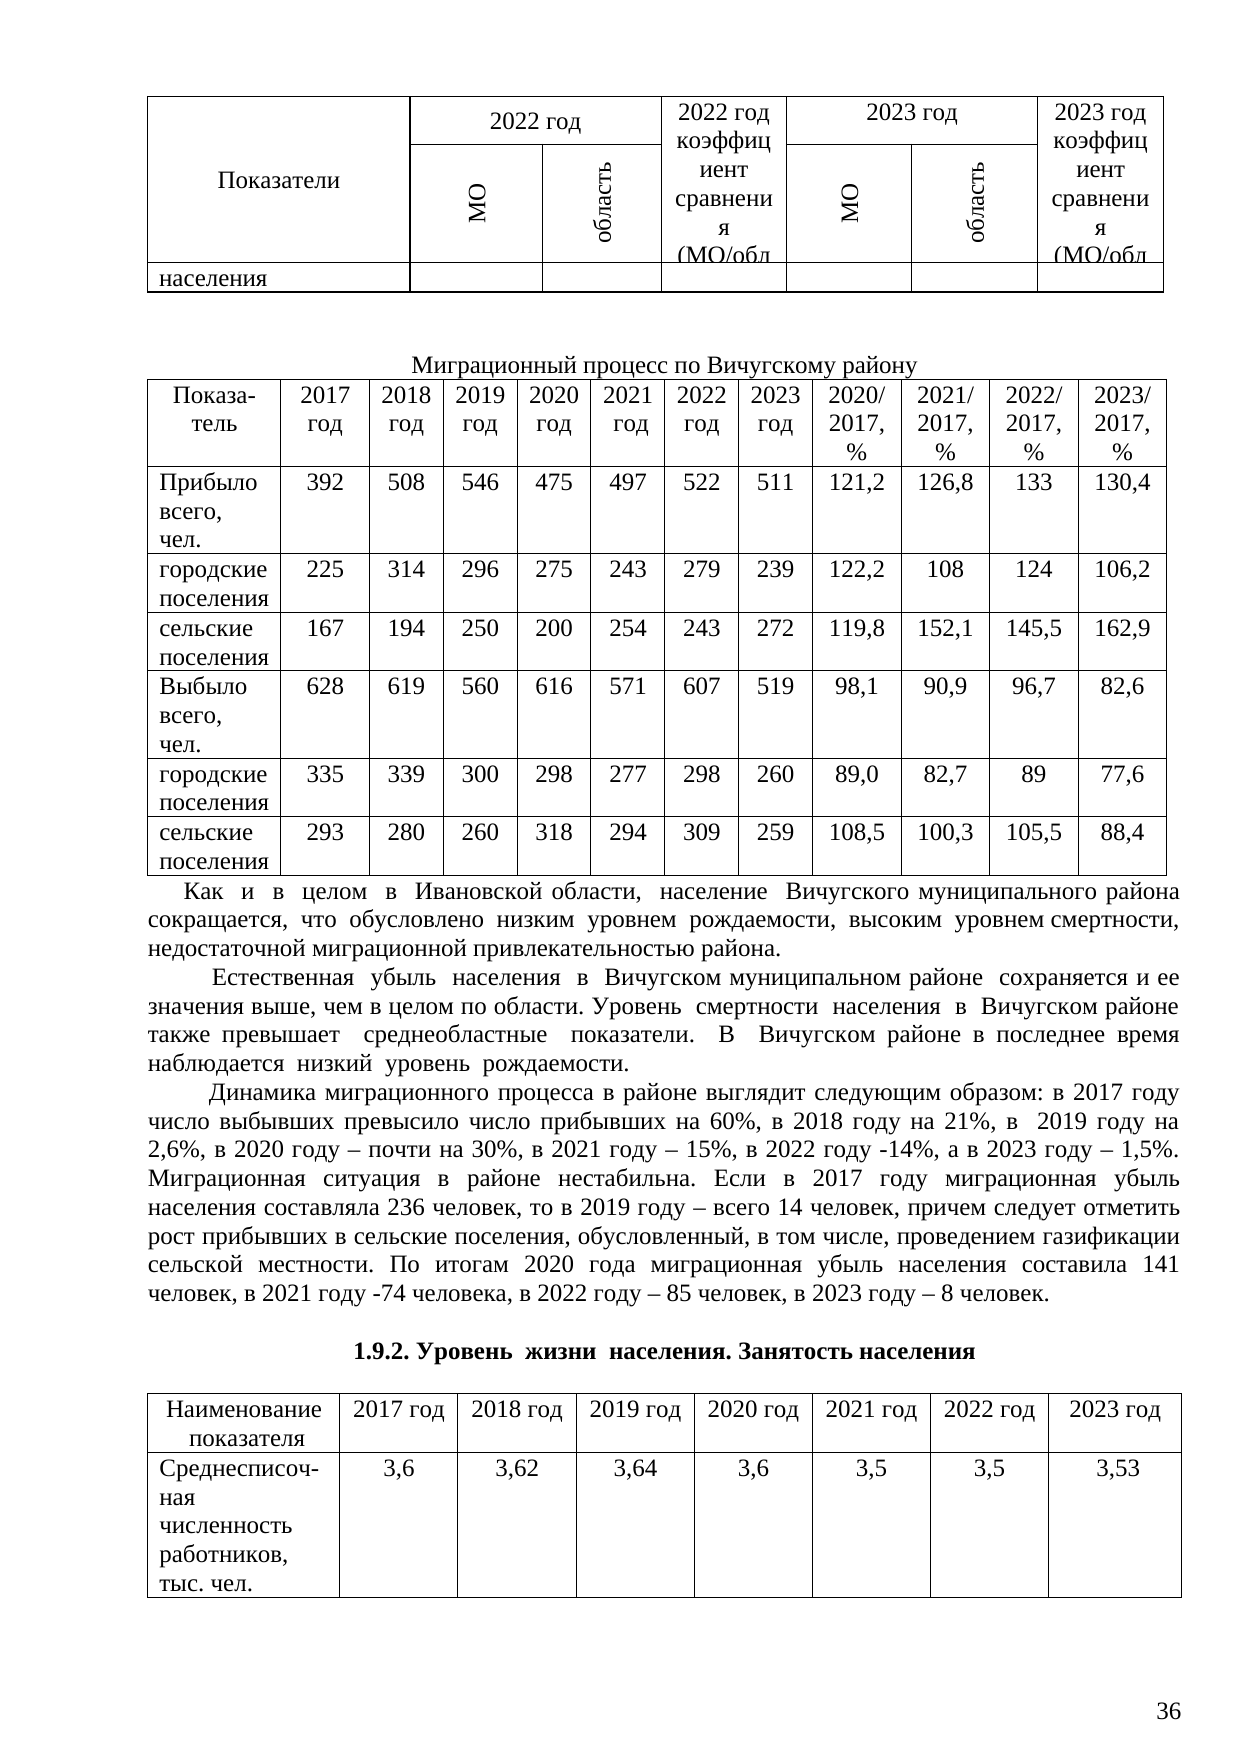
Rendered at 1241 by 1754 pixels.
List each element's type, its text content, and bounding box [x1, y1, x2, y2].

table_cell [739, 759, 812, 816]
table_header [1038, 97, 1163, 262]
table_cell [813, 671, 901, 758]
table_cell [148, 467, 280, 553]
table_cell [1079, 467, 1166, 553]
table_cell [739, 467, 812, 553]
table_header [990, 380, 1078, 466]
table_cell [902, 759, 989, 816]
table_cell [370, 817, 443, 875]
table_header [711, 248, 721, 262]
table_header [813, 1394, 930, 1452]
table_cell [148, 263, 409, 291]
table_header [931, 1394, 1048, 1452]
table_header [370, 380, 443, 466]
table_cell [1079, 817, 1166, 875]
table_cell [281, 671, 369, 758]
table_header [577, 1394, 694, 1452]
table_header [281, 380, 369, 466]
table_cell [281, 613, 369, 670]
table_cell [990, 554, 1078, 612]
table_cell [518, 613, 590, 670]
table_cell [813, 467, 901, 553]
text Естественная убыль населения в Вичугском муниципальном районе сохраняется и ее значения выше, чем в целом по области. Уровень смертности населения в Вичугском районе также превышает среднеобластные показатели. В Вичугском районе в последнее время наблюдается низкий уровень рождаемости. [148, 962, 1181, 1077]
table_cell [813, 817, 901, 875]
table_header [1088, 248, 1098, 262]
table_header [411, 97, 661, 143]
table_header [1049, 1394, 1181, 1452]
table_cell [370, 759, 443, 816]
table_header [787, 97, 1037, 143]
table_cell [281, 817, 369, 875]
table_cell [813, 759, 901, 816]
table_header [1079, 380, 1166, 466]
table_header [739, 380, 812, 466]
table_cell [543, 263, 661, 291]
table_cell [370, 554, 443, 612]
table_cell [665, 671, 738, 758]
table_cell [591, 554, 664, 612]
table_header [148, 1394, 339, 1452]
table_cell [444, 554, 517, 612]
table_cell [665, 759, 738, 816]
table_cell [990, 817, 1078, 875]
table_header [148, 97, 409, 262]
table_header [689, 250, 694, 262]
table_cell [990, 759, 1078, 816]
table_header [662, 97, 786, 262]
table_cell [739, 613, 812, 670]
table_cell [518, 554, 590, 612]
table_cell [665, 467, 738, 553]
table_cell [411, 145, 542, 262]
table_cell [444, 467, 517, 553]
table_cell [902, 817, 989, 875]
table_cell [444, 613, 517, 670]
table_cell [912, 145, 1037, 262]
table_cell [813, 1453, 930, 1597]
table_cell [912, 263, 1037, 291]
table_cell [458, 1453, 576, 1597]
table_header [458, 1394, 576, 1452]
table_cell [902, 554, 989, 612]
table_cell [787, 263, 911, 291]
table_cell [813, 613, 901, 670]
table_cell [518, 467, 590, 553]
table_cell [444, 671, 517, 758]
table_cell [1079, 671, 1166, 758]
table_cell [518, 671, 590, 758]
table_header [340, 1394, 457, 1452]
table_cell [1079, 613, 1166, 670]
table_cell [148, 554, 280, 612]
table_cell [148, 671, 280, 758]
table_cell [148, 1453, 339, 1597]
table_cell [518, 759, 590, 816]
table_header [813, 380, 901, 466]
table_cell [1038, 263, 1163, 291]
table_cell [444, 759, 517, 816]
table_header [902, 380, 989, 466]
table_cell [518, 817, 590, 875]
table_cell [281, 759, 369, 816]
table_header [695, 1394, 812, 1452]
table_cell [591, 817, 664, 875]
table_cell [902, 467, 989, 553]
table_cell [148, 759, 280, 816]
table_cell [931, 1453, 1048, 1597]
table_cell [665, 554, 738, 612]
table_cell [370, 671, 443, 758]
text Миграционный процесс по Вичугскому району [148, 350, 1181, 379]
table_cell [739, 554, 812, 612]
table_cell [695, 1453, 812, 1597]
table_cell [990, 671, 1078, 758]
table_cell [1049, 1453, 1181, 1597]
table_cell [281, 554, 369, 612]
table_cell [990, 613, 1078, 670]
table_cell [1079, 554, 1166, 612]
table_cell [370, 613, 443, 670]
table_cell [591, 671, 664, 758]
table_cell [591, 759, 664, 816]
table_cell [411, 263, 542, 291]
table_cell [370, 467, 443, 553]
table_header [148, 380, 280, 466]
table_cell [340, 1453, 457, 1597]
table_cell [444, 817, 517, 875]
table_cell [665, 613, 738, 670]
text Динамика миграционного процесса в районе выглядит следующим образом: в 2017 году число выбывших превысило число прибывших на 60%, в 2018 году на 21%, в 2019 году на 2,6%, в 2020 году – почти на 30%, в 2021 году – 15%, в 2022 году -14%, а в 2023 году – 1,5%. Миграционная ситуация в районе нестабильна. Если в 2017 году миграционная убыль населения составляла 236 человек, то в 2019 году – всего 14 человек, причем следует отметить рост прибывших в сельские поселения, обусловленный, в том числе, проведением газификации сельской местности. По итогам 2020 года миграционная убыль населения составила 141 человек, в 2021 году -74 человека, в 2022 году – 85 человек, в 2023 году – 8 человек. [148, 1077, 1181, 1307]
text Как и в целом в Ивановской области, население Вичугского муниципального района сокращается, что обусловлено низким уровнем рождаемости, высоким уровнем смертности, недостаточной миграционной привлекательностью района. [148, 876, 1181, 962]
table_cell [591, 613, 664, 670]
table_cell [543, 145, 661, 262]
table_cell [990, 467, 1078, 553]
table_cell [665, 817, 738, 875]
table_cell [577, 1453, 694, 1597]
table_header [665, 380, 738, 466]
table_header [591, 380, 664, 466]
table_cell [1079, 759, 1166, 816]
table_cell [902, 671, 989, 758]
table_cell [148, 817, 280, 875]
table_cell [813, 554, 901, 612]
text 1.9.2. Уровень жизни населения. Занятость населения [148, 1336, 1181, 1364]
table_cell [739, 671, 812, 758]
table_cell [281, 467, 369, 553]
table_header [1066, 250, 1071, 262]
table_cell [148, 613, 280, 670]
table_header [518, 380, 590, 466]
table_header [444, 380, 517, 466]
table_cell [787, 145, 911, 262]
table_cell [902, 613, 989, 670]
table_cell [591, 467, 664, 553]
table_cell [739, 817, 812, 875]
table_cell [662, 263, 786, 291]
